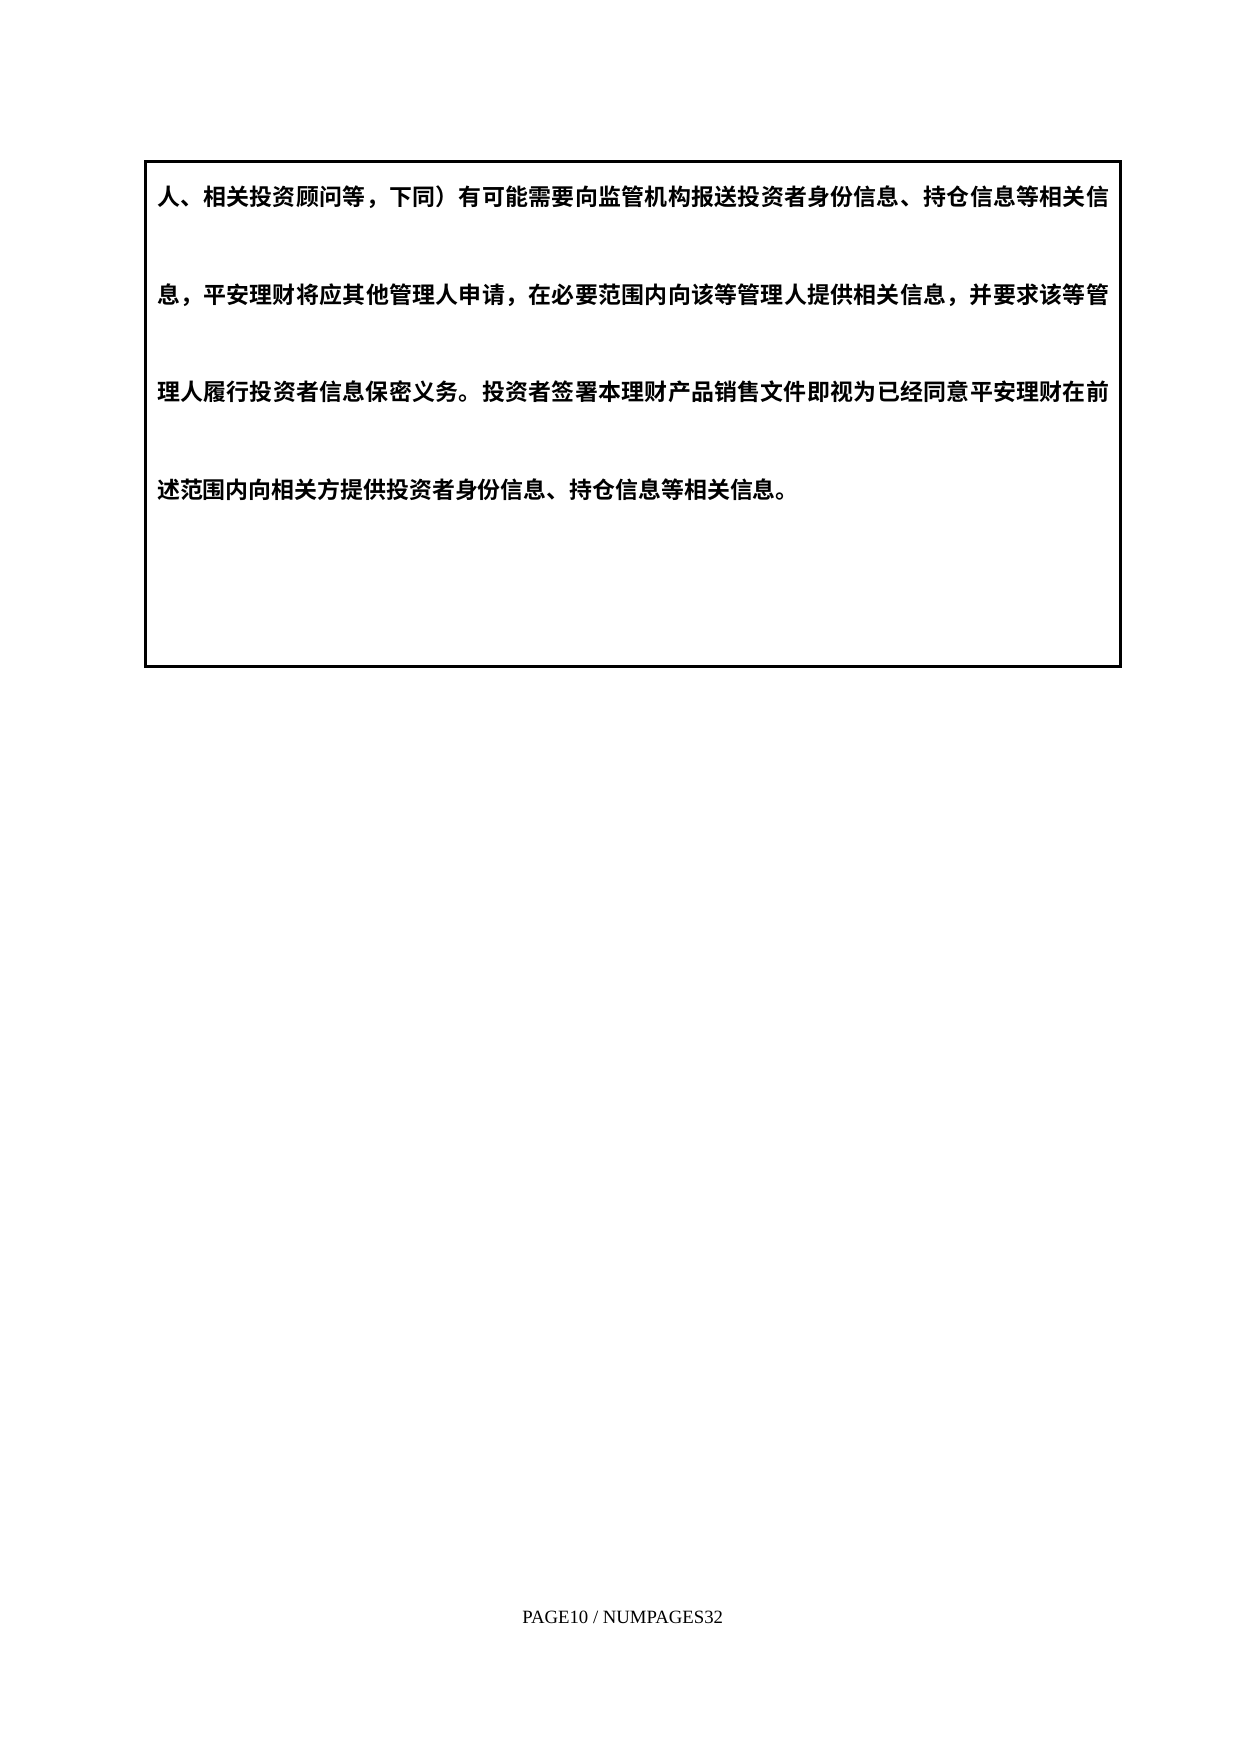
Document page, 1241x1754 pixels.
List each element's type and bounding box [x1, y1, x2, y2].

table_header [147, 163, 1119, 664]
